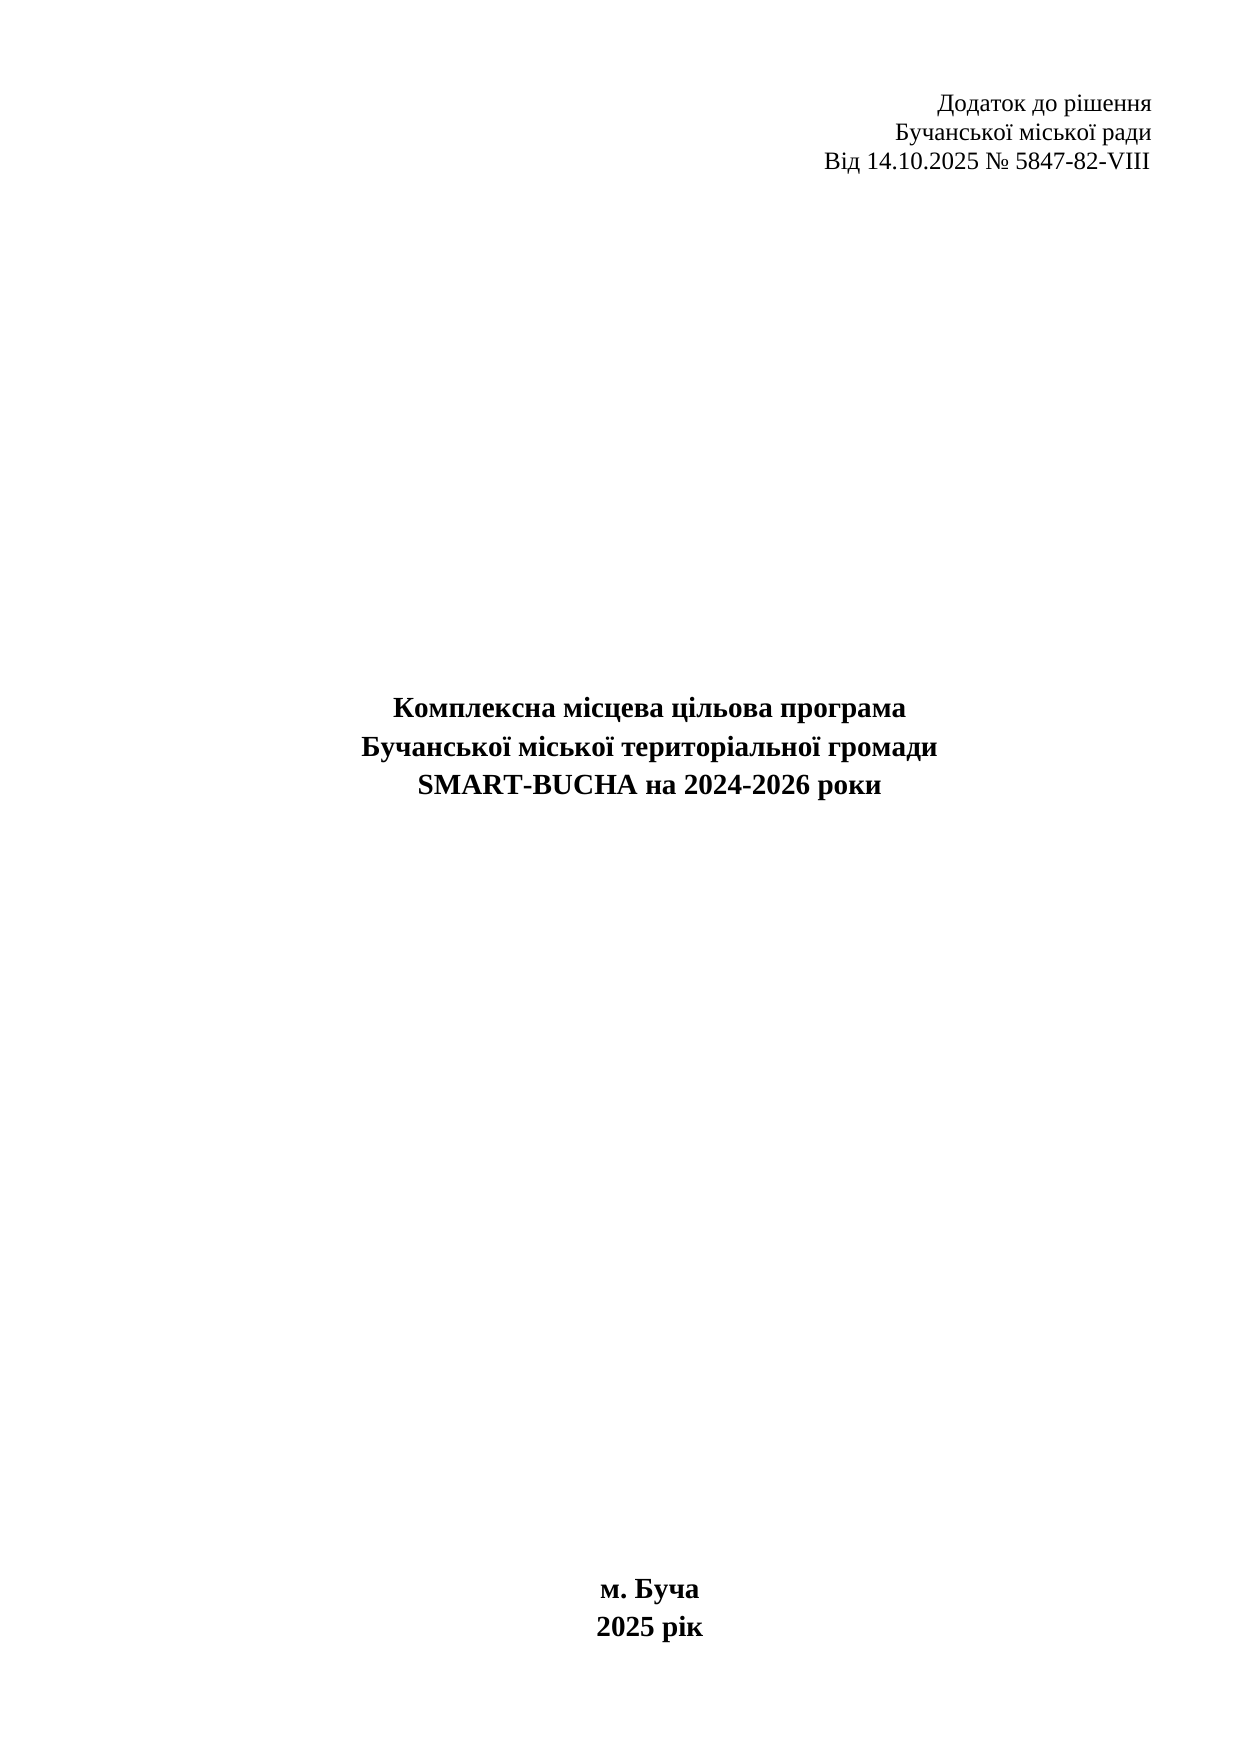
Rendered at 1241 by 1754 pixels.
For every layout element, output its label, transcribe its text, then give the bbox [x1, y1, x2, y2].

text Бучанської міської територіальної громади [148, 729, 1152, 762]
text Додаток до рішення [827, 88, 1152, 117]
text SMART-BUCHA на 2024-2026 роки [148, 767, 1152, 801]
text Бучанської міської ради [827, 117, 1152, 146]
text м. Буча [148, 1571, 1152, 1604]
text 2025 рік [148, 1609, 1152, 1643]
text Комплексна місцева цільова програма [148, 690, 1152, 724]
text Від 14.10.2025 № 5847-82-VIII [753, 146, 1152, 175]
